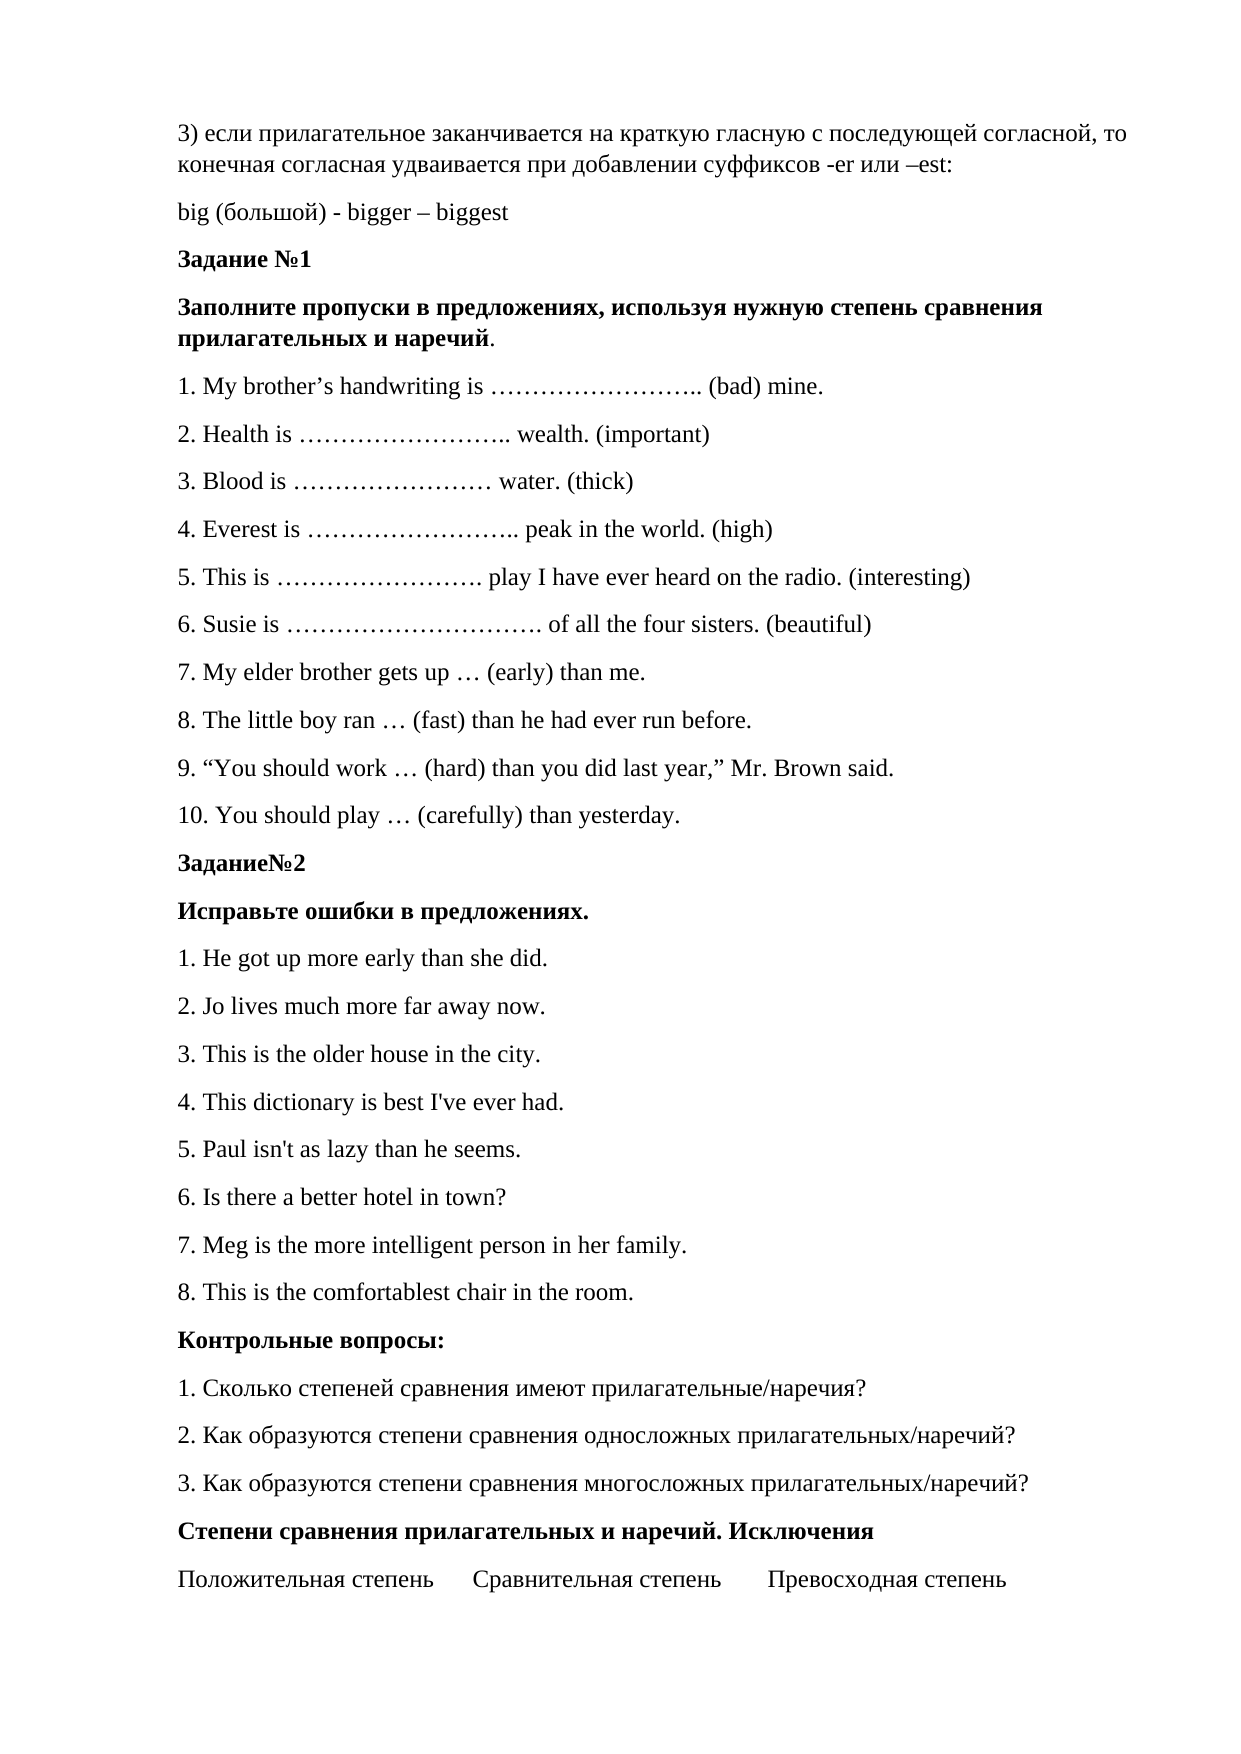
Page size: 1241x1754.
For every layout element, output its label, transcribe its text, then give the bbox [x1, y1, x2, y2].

text 1. My brother’s handwriting is …………………….. (bad) mine. [177, 371, 1152, 400]
text Задание№2 [177, 848, 1152, 877]
text Степени сравнения прилагательных и наречий. Исключения [177, 1516, 1152, 1545]
text 5. Paul isn't as lazy than he seems. [177, 1134, 1152, 1163]
text 1. Сколько степеней сравнения имеют прилагательные/наречия? [177, 1373, 1152, 1402]
text 4. This dictionary is best I've ever had. [177, 1087, 1152, 1115]
text Положительная степень Сравнительная степень Превосходная степень [177, 1564, 1152, 1592]
text 5. This is ……………………. play I have ever heard on the radio. (interesting) [177, 562, 1152, 591]
text Задание №1 [177, 244, 1152, 273]
text 2. Как образуются степени сравнения односложных прилагательных/наречий? [177, 1421, 1152, 1449]
text 6. Is there a better hotel in town? [177, 1182, 1152, 1211]
text 10. You should play … (carefully) than yesterday. [177, 800, 1152, 829]
text Исправьте ошибки в предложениях. [177, 896, 1152, 924]
text 8. The little boy ran … (fast) than he had ever run before. [177, 705, 1152, 734]
text 7. My elder brother gets up … (early) than me. [177, 657, 1152, 686]
text 8. This is the comfortablest chair in the room. [177, 1277, 1152, 1306]
text 9. “You should work … (hard) than you did last year,” Mr. Brown said. [177, 753, 1152, 781]
text 4. Everest is …………………….. peak in the world. (high) [177, 514, 1152, 543]
text 1. He got up more early than she did. [177, 943, 1152, 972]
text 3) если прилагательное заканчивается на краткую гласную с последующей согласной, то конечная согласная удваивается при добавлении суффиксов -er или –est: [177, 118, 1152, 178]
text big (большой) - bigger – biggest [177, 197, 1152, 226]
text 3. This is the older house in the city. [177, 1039, 1152, 1068]
text 3. Blood is …………………… water. (thick) [177, 466, 1152, 495]
text Заполните пропуски в предложениях, используя нужную степень сравнения прилагательных и наречий. [177, 292, 1152, 352]
text Контрольные вопросы: [177, 1325, 1152, 1354]
text 3. Как образуются степени сравнения многосложных прилагательных/наречий? [177, 1468, 1152, 1497]
text 7. Meg is the more intelligent person in her family. [177, 1230, 1152, 1258]
text 2. Jo lives much more far away now. [177, 991, 1152, 1020]
text 6. Susie is …………………………. of all the four sisters. (beautiful) [177, 609, 1152, 638]
text 2. Health is …………………….. wealth. (important) [177, 419, 1152, 447]
